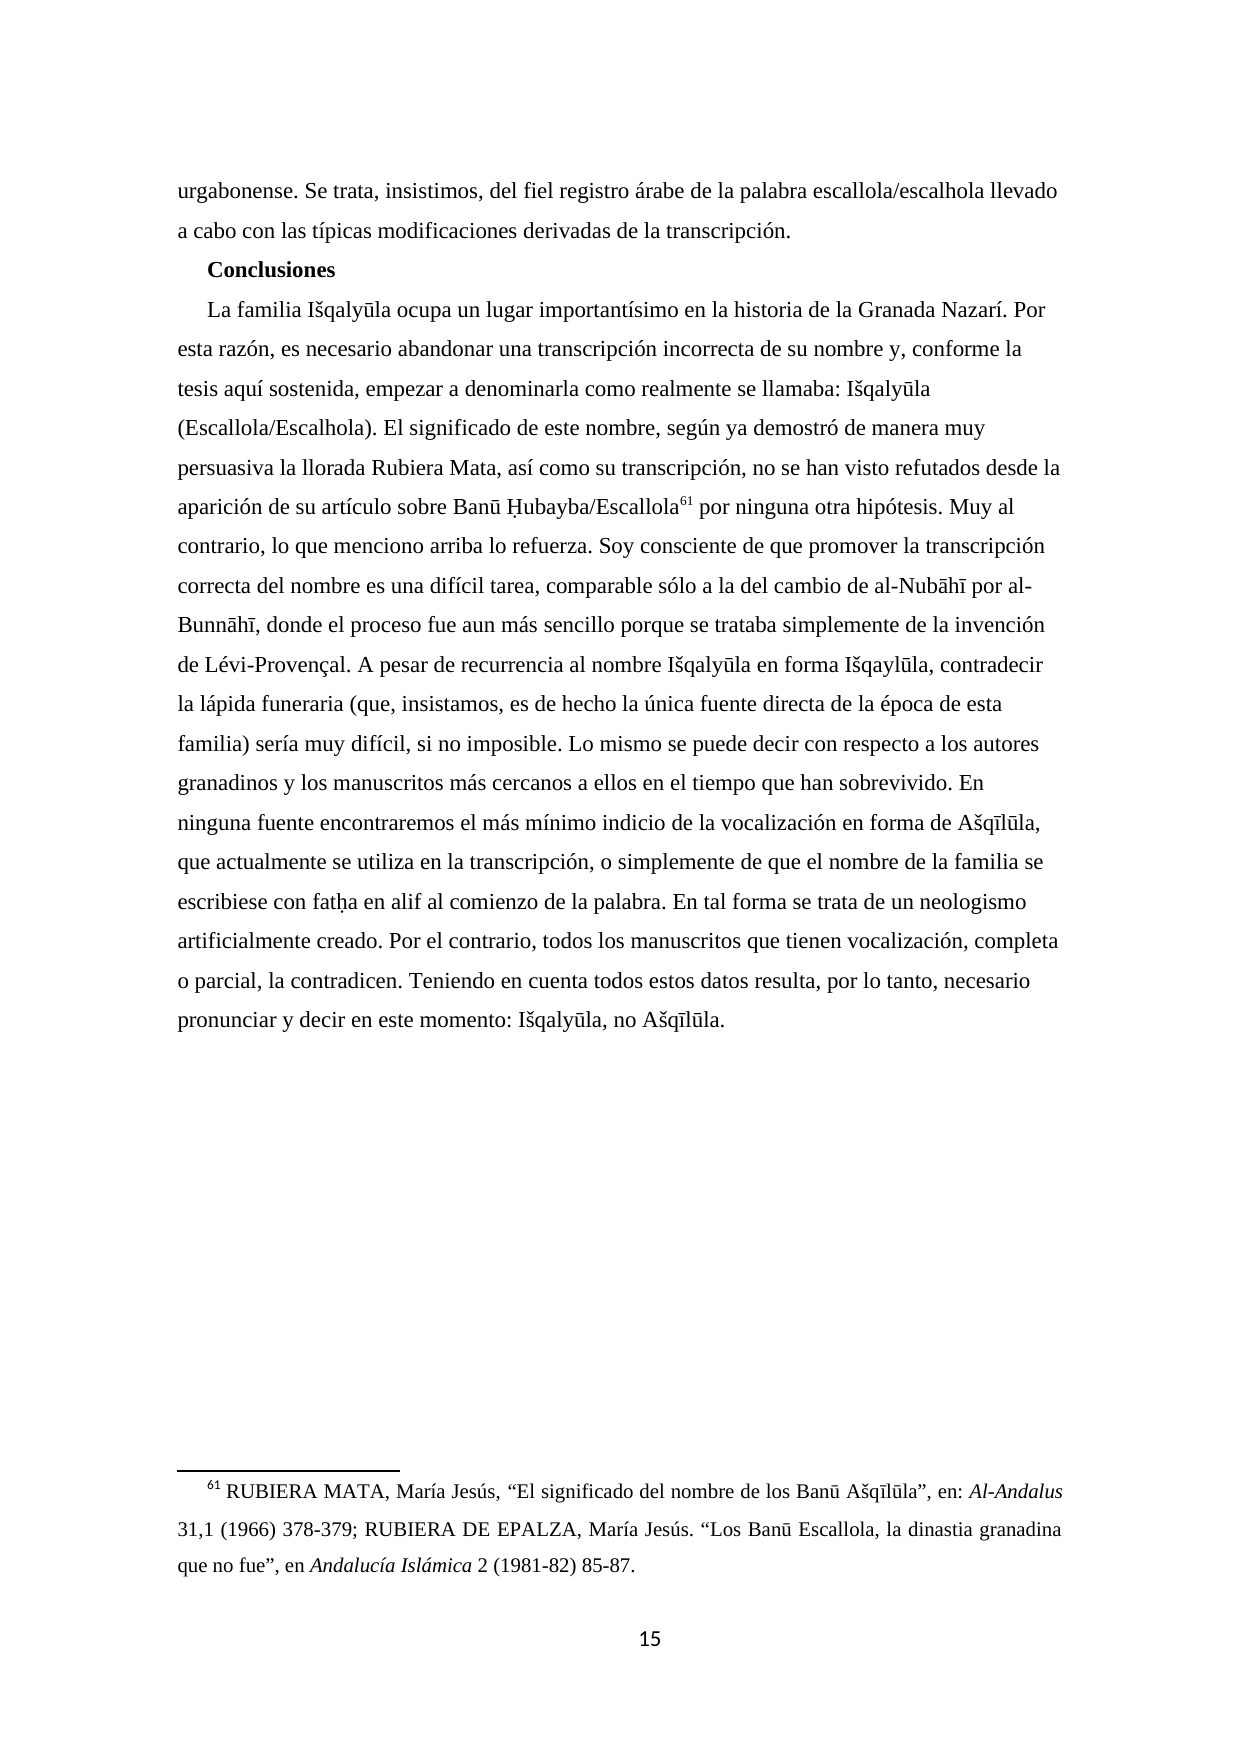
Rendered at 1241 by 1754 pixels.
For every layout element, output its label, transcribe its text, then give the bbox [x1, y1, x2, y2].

text Conclusiones [177, 256, 1063, 282]
text La familia Išqalyūla ocupa un lugar importantísimo en la historia de la Granada Nazarí. Por esta razón, es necesario abandonar una transcripción incorrecta de su nombre y, conforme la tesis aquí sostenida, empezar a denominarla como realmente se llamaba: Išqalyūla (Escallola/Escalhola). El significado de este nombre, según ya demostró de manera muy persuasiva la llorada Rubiera Mata, así como su transcripción, no se han visto refutados desde la aparición de su artículo sobre Banū Ḥubayba/Escallola por ninguna otra hipótesis. Muy al contrario, lo que menciono arriba lo refuerza. Soy consciente de que promover la transcripción correcta del nombre es una difícil tarea, comparable sólo a la del cambio de al-Nubāhī por al-Bunnāhī, donde el proceso fue aun más sencillo porque se trataba simplemente de la invención de Lévi-Provençal. A pesar de recurrencia al nombre Išqalyūla en forma Išqaylūla, contradecir la lápida funeraria (que, insistamos, es de hecho la única fuente directa de la época de esta familia) sería muy difícil, si no imposible. Lo mismo se puede decir con respecto a los autores granadinos y los manuscritos más cercanos a ellos en el tiempo que han sobrevivido. En ninguna fuente encontraremos el más mínimo indicio de la vocalización en forma de Ašqīlūla, que actualmente se utiliza en la transcripción, o simplemente de que el nombre de la familia se escribiese con fatḥa en alif al comienzo de la palabra. En tal forma se trata de un neologismo artificialmente creado. Por el contrario, todos los manuscritos que tienen vocalización, completa o parcial, la contradicen. Teniendo en cuenta todos estos datos resulta, por lo tanto, necesario pronunciar y decir en este momento: Išqalyūla, no Ašqīlūla. [177, 296, 1063, 1033]
